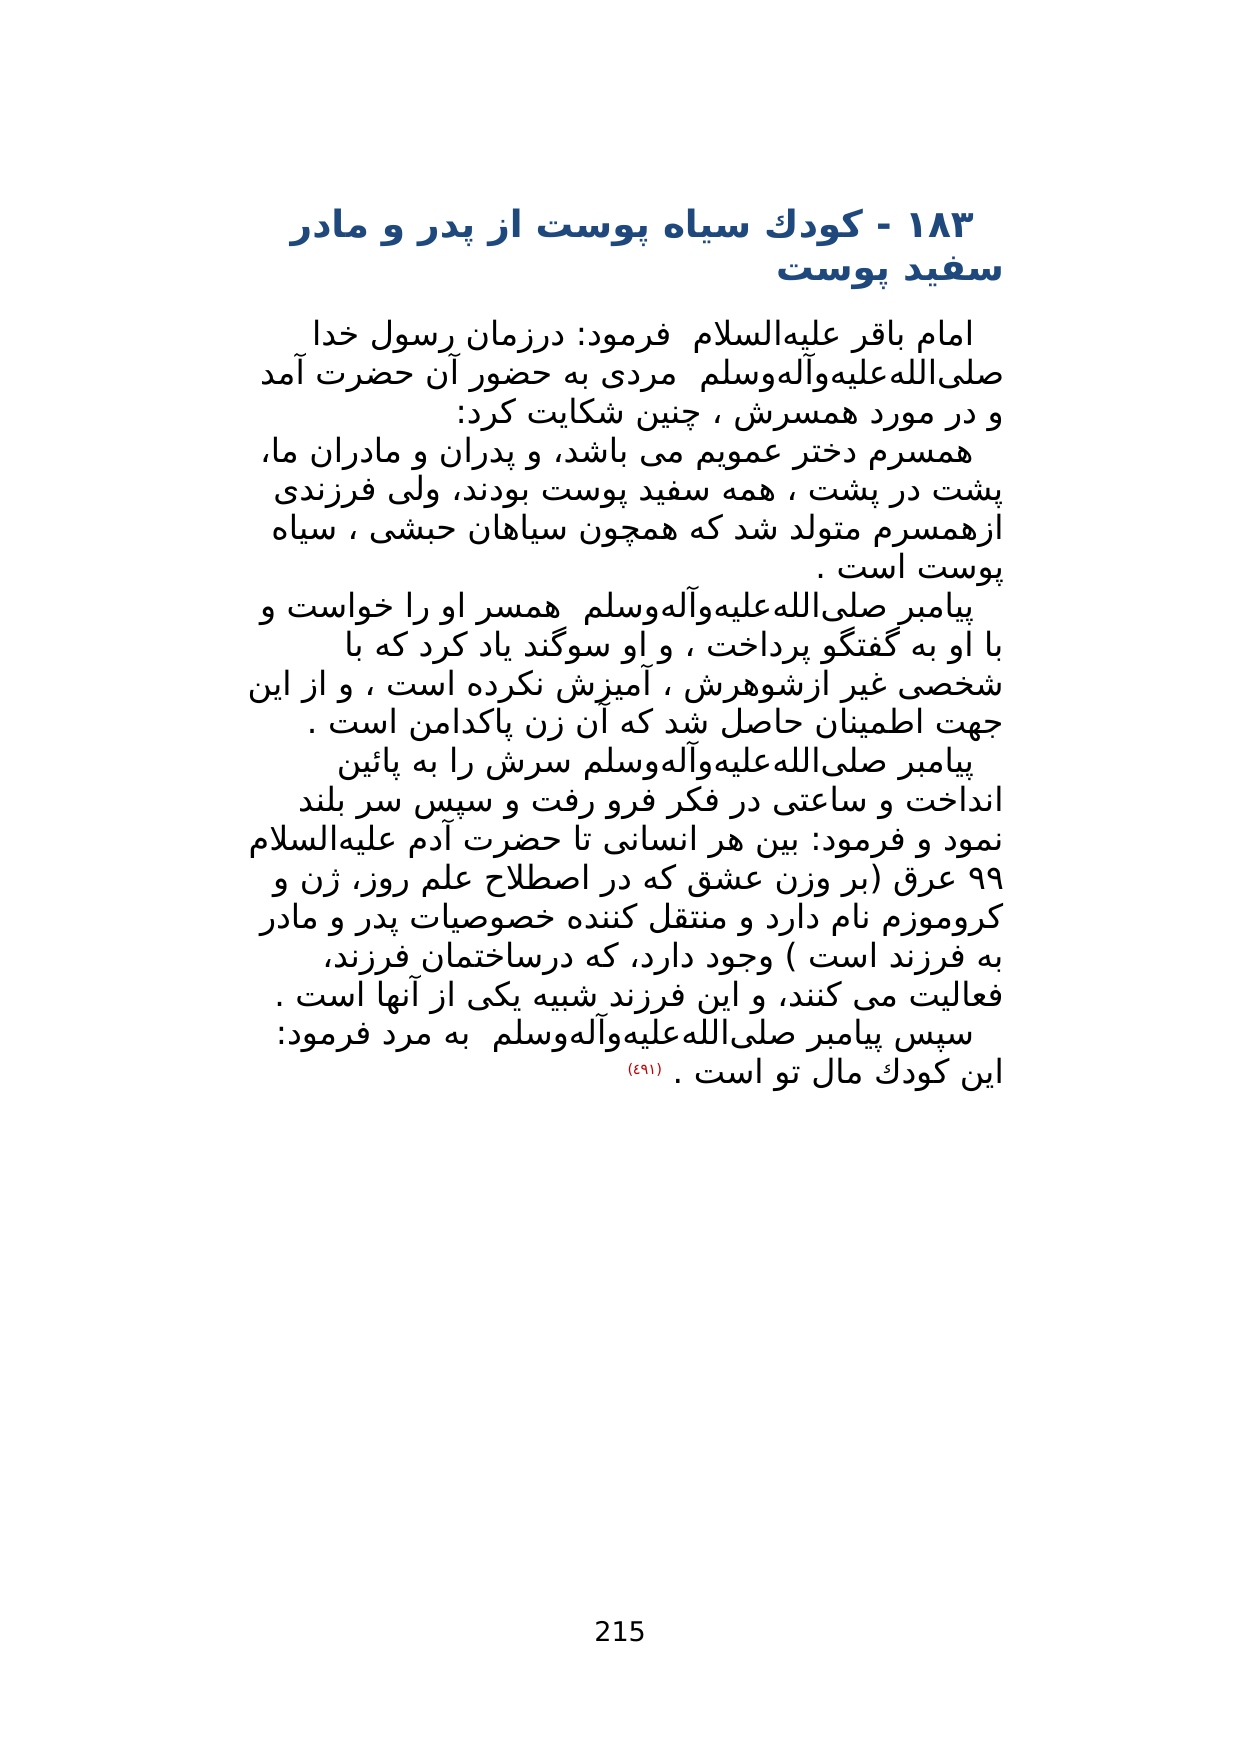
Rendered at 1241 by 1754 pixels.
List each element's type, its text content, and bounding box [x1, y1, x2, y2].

text پيامبر صلى‌الله‌عليه‌وآله‌وسلم همسر او را خواست و با او به گفتگو پرداخت ، و او سوگند ياد كرد كه با شخصى غير ازشوهرش ، آميزش نكرده است ، و از اين جهت اطمينان حاصل شد كه آن زن پاكدامن است . [236, 586, 1004, 742]
text امام باقر عليه‌السلام فرمود: درزمان رسول خدا صلى‌الله‌عليه‌وآله‌وسلم مردى به حضور آن حضرت آمد و در مورد همسرش ، چنين شكايت كرد: [236, 314, 1004, 431]
text پيامبر صلى‌الله‌عليه‌وآله‌وسلم سرش را به پائين انداخت و ساعتى در فكر فرو رفت و سپس سر بلند نمود و فرمود: بين هر انسانى تا حضرت آدم عليه‌السلام ٩٩ عرق (بر وزن عشق كه در اصطلاح علم روز، ژن و كروموزم نام دارد و منتقل كننده خصوصيات پدر و مادر به فرزند است ) وجود دارد، كه درساختمان فرزند، فعاليت مى كنند، و اين فرزند شبيه يكى از آنها است . [236, 742, 1004, 1014]
subtitle ١٨٣ - كودك سياه پوست از پدر و مادر سفيد پوست [236, 202, 1004, 289]
text سپس پيامبر صلى‌الله‌عليه‌وآله‌وسلم به مرد فرمود: اين كودك مال تو است . (٤٩١) [236, 1014, 1004, 1092]
text همسرم دختر عمويم مى باشد، و پدران و مادران ما، پشت در پشت ، همه سفيد پوست بودند، ولى فرزندى ازهمسرم متولد شد كه همچون سياهان حبشى ، سياه پوست است . [236, 431, 1004, 586]
